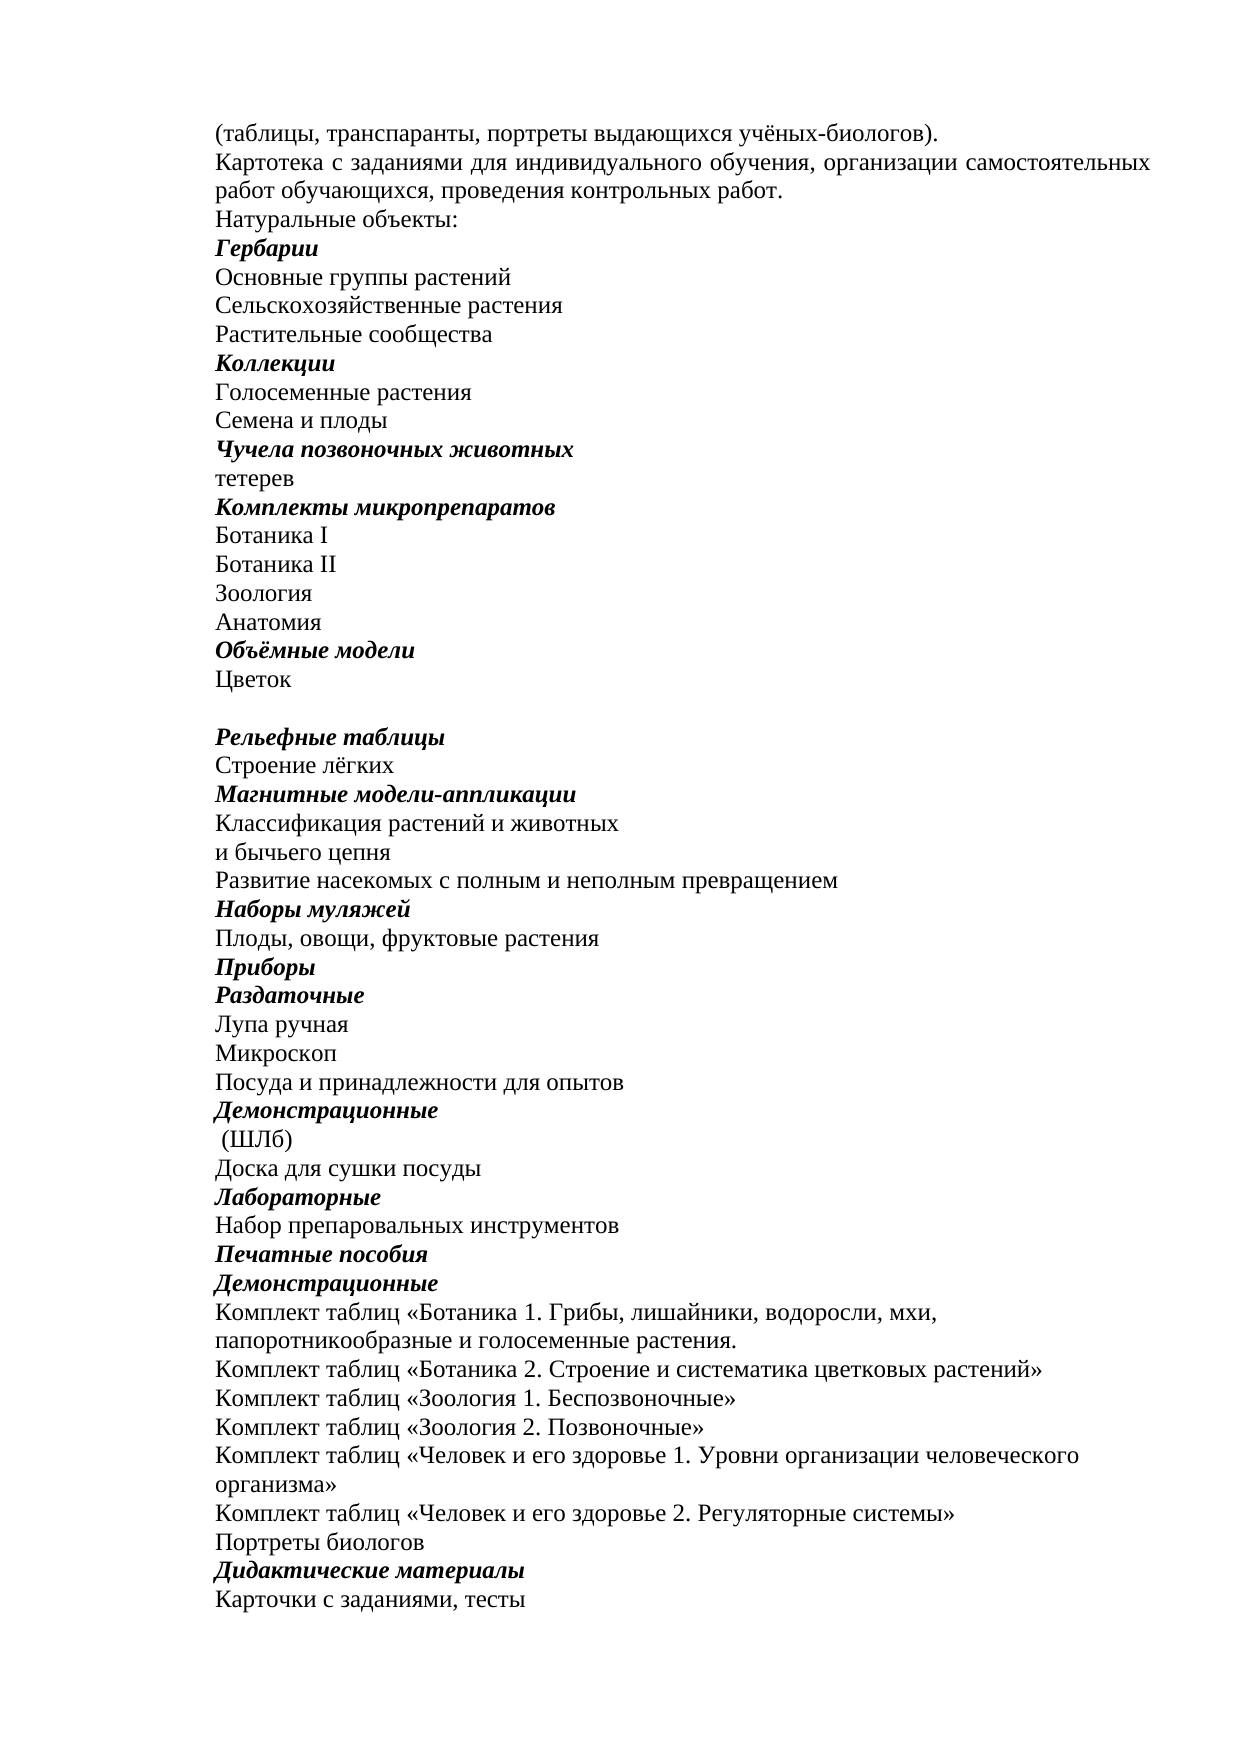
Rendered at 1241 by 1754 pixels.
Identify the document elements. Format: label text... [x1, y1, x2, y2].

text Демонстрационные [215, 1268, 1152, 1297]
text (ШЛб) [215, 1124, 1152, 1153]
text Картотека с заданиями для индивидуального обучения, организации самостоятельных работ обучающихся, проведения контрольных работ. [215, 147, 1152, 204]
text Ботаника I [215, 521, 1152, 549]
text Ботаника II [215, 549, 1152, 578]
text Развитие насекомых с полным и неполным превращением [215, 866, 1152, 894]
text Цветок [215, 664, 1152, 693]
text Посуда и принадлежности для опытов [215, 1067, 1152, 1096]
text Плоды, овощи, фруктовые растения [215, 923, 1152, 952]
text Чучела позвоночных животных [215, 434, 1152, 463]
text Карточки с заданиями, тесты [215, 1584, 1152, 1613]
text Комплект таблиц «Человек и его здоровье 2. Регуляторные системы» [215, 1498, 1152, 1527]
text Печатные пособия [215, 1239, 1152, 1268]
text Набор препаровальных инструментов [215, 1211, 1152, 1239]
text Классификация растений и животных [215, 808, 1152, 837]
text Коллекции [215, 348, 1152, 377]
text Приборы [215, 952, 1152, 981]
text Гербарии [215, 233, 1152, 262]
text и бычьего цепня [215, 837, 1152, 866]
text Микроскоп [215, 1038, 1152, 1067]
text Комплект таблиц «Ботаника 1. Грибы, лишайники, водоросли, мхи, папоротникообразные и голосеменные растения. [215, 1297, 1152, 1354]
text Демонстрационные [215, 1096, 1152, 1124]
text Портреты биологов [215, 1527, 1152, 1556]
text Магнитные модели-аппликации [215, 779, 1152, 808]
text Зоология [215, 578, 1152, 607]
text Основные группы растений [215, 262, 1152, 291]
text Анатомия [215, 607, 1152, 636]
text Натуральные объекты: [215, 204, 1152, 233]
text Доска для сушки посуды [215, 1153, 1152, 1182]
text Растительные сообщества [215, 319, 1152, 348]
text Лабораторные [215, 1182, 1152, 1211]
text Семена и плоды [215, 406, 1152, 434]
text Сельскохозяйственные растения [215, 291, 1152, 319]
text Комплект таблиц «Человек и его здоровье 1. Уровни организации человеческого организма» [215, 1441, 1152, 1498]
text Комплекты микропрепаратов [215, 492, 1152, 521]
text Объёмные модели [215, 636, 1152, 664]
text Наборы муляжей [215, 894, 1152, 923]
text Лупа ручная [215, 1009, 1152, 1038]
text Строение лёгких [215, 751, 1152, 779]
text (таблицы, транспаранты, портреты выдающихся учёных-биологов). [215, 118, 1152, 147]
text тетерев [215, 463, 1152, 492]
text Комплект таблиц «Зоология 1. Беспозвоночные» [215, 1383, 1152, 1412]
text Комплект таблиц «Зоология 2. Позвоночные» [215, 1412, 1152, 1441]
text Комплект таблиц «Ботаника 2. Строение и систематика цветковых растений» [215, 1354, 1152, 1383]
text Раздаточные [215, 981, 1152, 1009]
text Голосеменные растения [215, 377, 1152, 406]
text Дидактические материалы [215, 1556, 1152, 1584]
text Рельефные таблицы [215, 722, 1152, 751]
